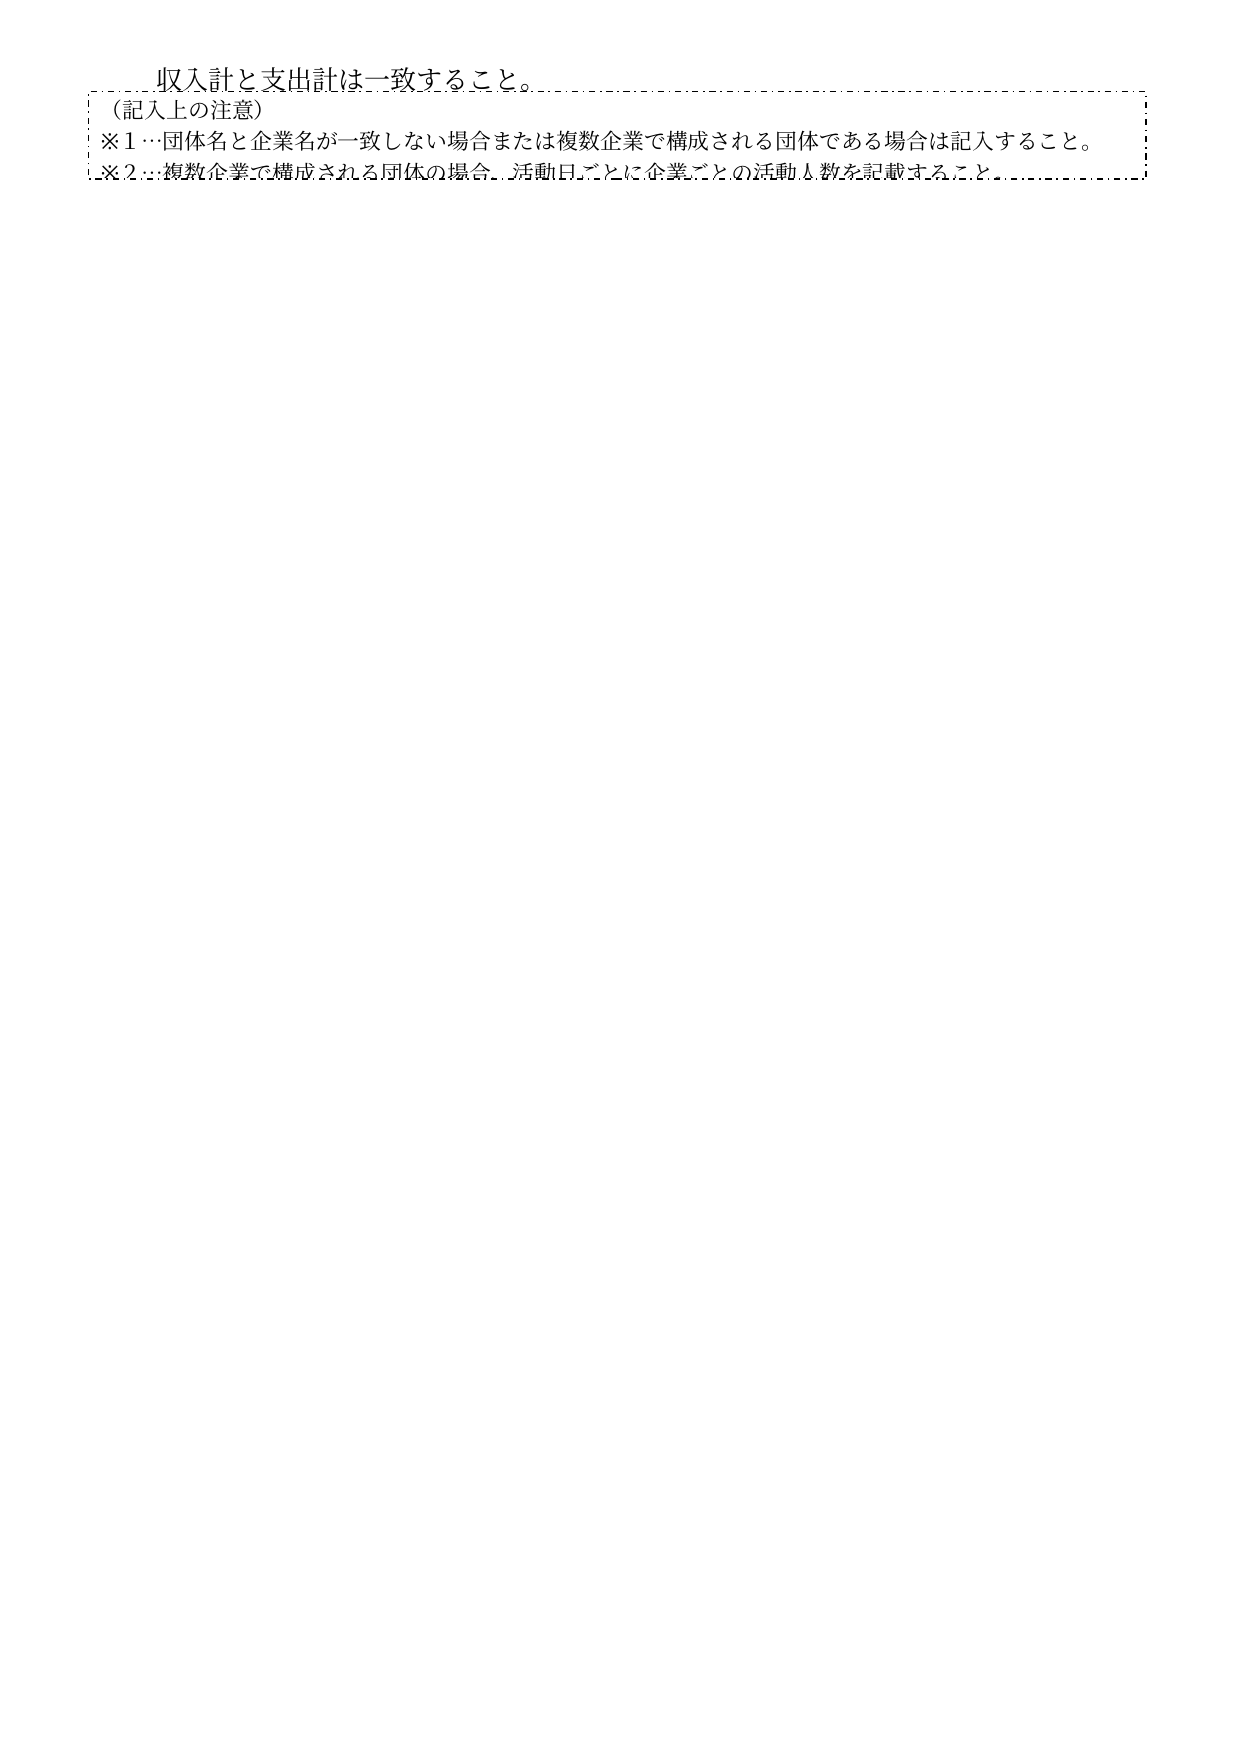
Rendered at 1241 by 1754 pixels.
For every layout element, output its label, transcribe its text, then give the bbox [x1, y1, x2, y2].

text 収入計と支出計は一致すること。 [130, 59, 1023, 91]
